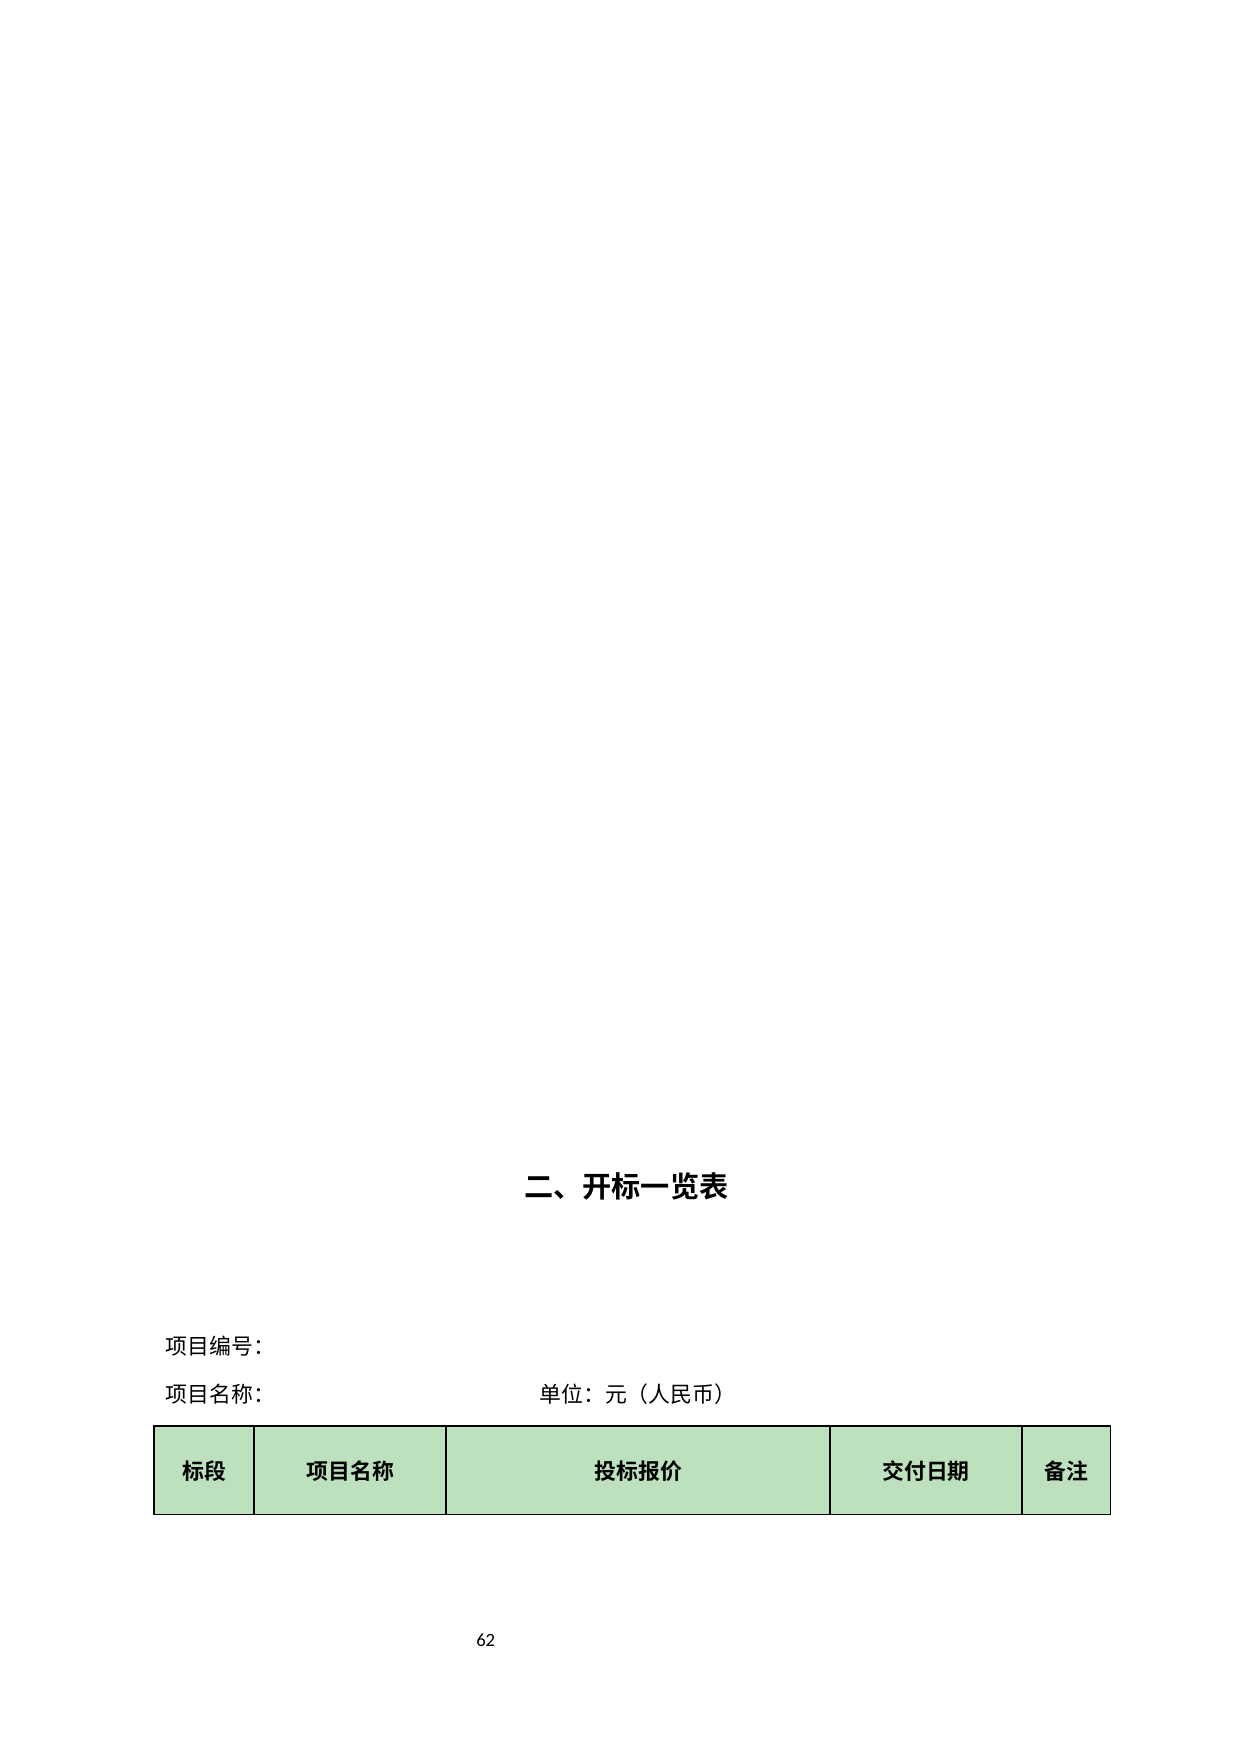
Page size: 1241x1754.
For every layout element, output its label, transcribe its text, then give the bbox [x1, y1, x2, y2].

text 项目编号： [165, 1328, 1087, 1361]
table_header 标段 [155, 1427, 253, 1514]
table_header 项目名称 [255, 1427, 445, 1514]
table_header 备注 [1023, 1427, 1110, 1514]
table_header 交付日期 [831, 1427, 1021, 1514]
table_header 投标报价 [447, 1427, 829, 1514]
text 二、开标一览表 [165, 1152, 1087, 1217]
text 项目名称： 单位：元（人民币） [165, 1377, 1087, 1409]
